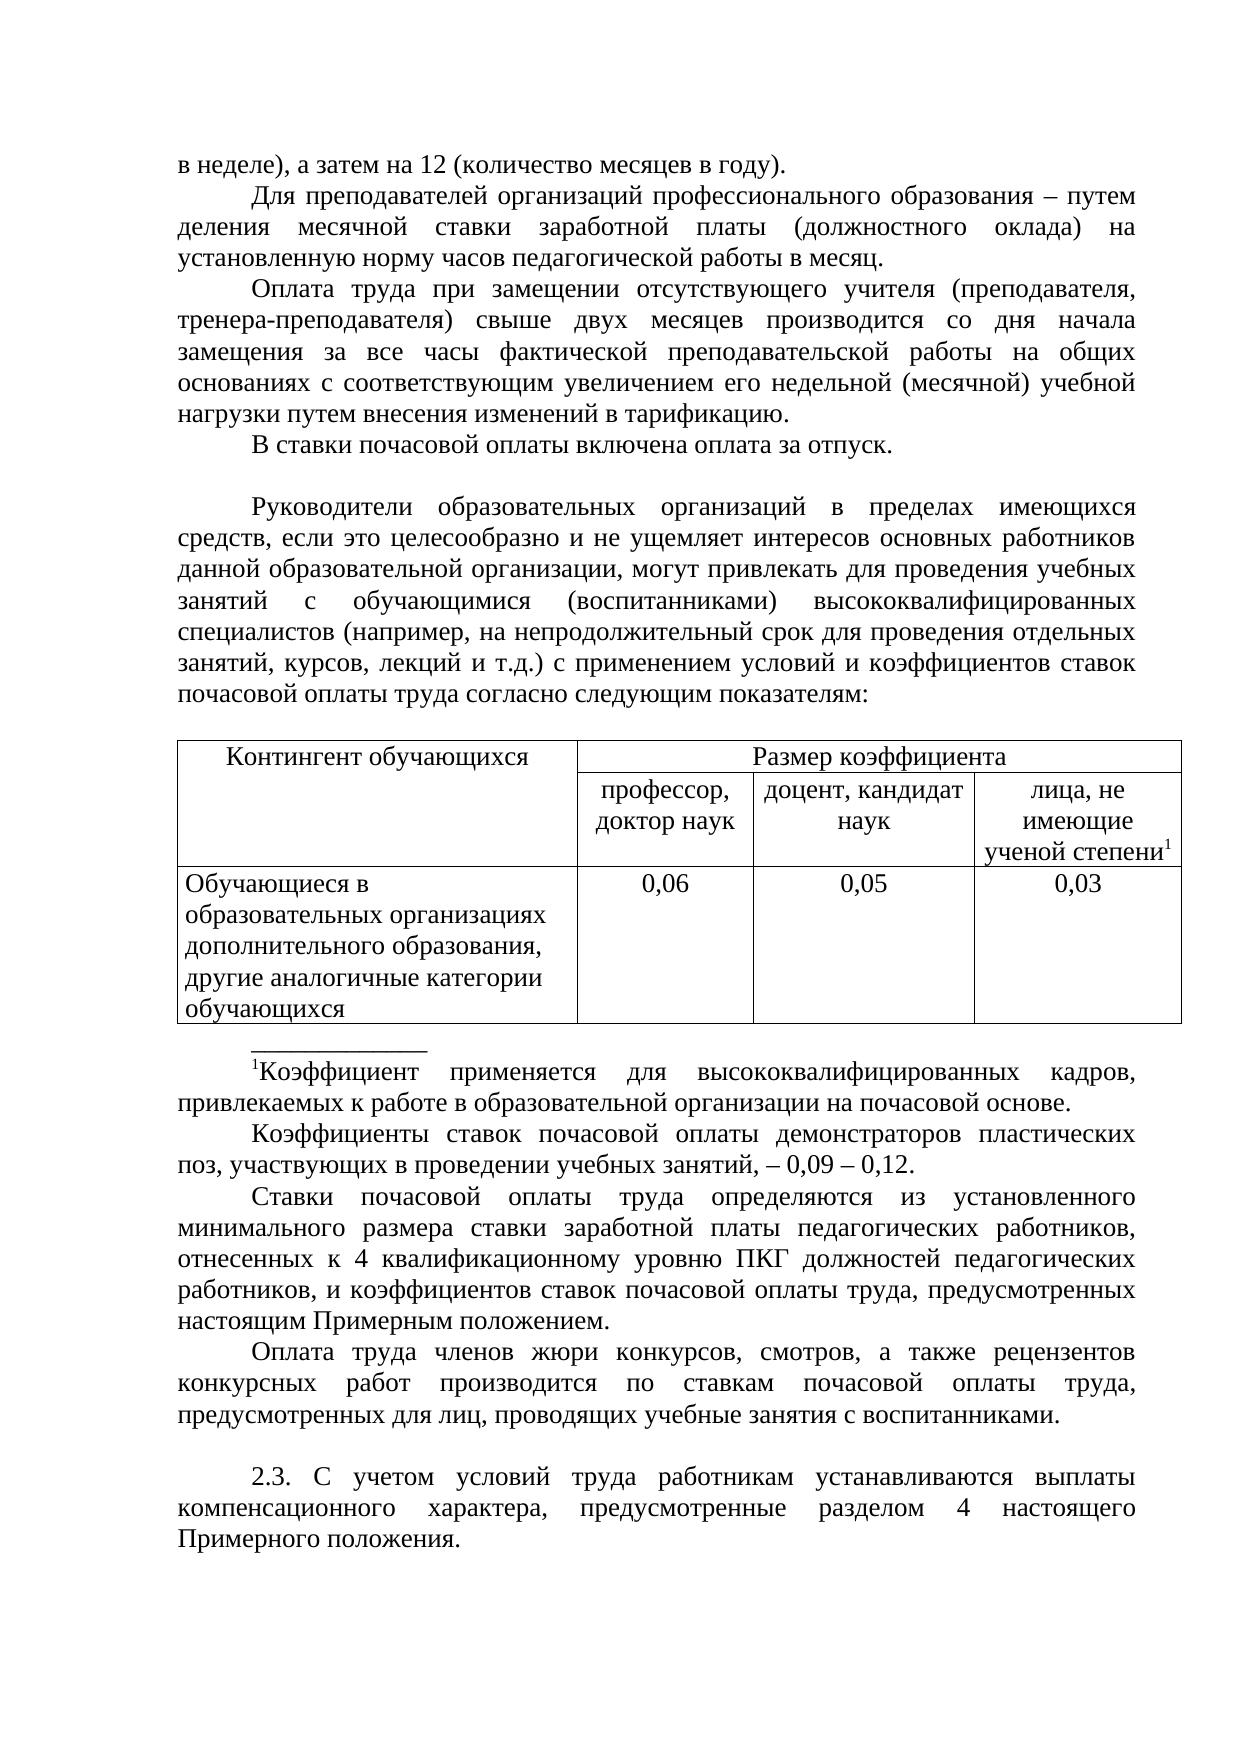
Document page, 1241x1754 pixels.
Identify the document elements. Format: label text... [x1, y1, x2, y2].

table_cell доцент, кандидат наук [754, 773, 974, 866]
table_cell профессор, доктор наук [578, 773, 753, 866]
text Оплата труда при замещении отсутствующего учителя (преподавателя, тренера-преподавателя) свыше двух месяцев производится со дня начала замещения за все часы фактической преподавательской работы на общих основаниях с соответствующим увеличением его недельной (месячной) учебной нагрузки путем внесения изменений в тарификацию. [177, 272, 1137, 428]
table_header Размер коэффициента [578, 741, 1181, 772]
table_cell лица, не имеющие ученой степени1 [975, 773, 1181, 866]
text Коэффициенты ставок почасовой оплаты демонстраторов пластических поз, участвующих в проведении учебных занятий, – 0,09 – 0,12. [177, 1117, 1137, 1180]
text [177, 148, 1137, 179]
text В ставки почасовой оплаты включена оплата за отпуск. [177, 428, 1137, 459]
text Оплата труда членов жюри конкурсов, смотров, а также рецензентов конкурсных работ производится по ставкам почасовой оплаты труда, предусмотренных для лиц, проводящих учебные занятия с воспитанниками. [177, 1335, 1137, 1429]
text Руководители образовательных организаций в пределах имеющихся средств, если это целесообразно и не ущемляет интересов основных работников данной образовательной организации, могут привлекать для проведения учебных занятий с обучающимися (воспитанниками) высококвалифицированных специалистов (например, на непродолжительный срок для проведения отдельных занятий, курсов, лекций и т.д.) с применением условий и коэффициентов ставок почасовой оплаты труда согласно следующим показателям: [177, 490, 1137, 708]
table_cell Обучающиеся в образовательных организациях дополнительного образования, другие аналогичные категории обучающихся [178, 867, 577, 1023]
text Ставки почасовой оплаты труда определяются из установленного минимального размера ставки заработной платы педагогических работников, отнесенных к 4 квалификационному уровню ПКГ должностей педагогических работников, и коэффициентов ставок почасовой оплаты труда, предусмотренных настоящим Примерным положением. [177, 1180, 1137, 1335]
text _____________ [177, 1024, 1137, 1055]
table_cell 0,05 [754, 867, 974, 1023]
text 2.3. С учетом условий труда работникам устанавливаются выплаты компенсационного характера, предусмотренные разделом 4 настоящего Примерного положения. [177, 1460, 1137, 1553]
text 1Коэффициент применяется для высококвалифицированных кадров, привлекаемых к работе в образовательной организации на почасовой основе. [177, 1055, 1137, 1117]
text Для преподавателей организаций профессионального образования – путем деления месячной ставки заработной платы (должностного оклада) на установленную норму часов педагогической работы в месяц. [177, 179, 1137, 272]
table_header Контингент обучающихся [178, 741, 577, 866]
table_cell 0,03 [975, 867, 1181, 1023]
table_cell 0,06 [578, 867, 753, 1023]
